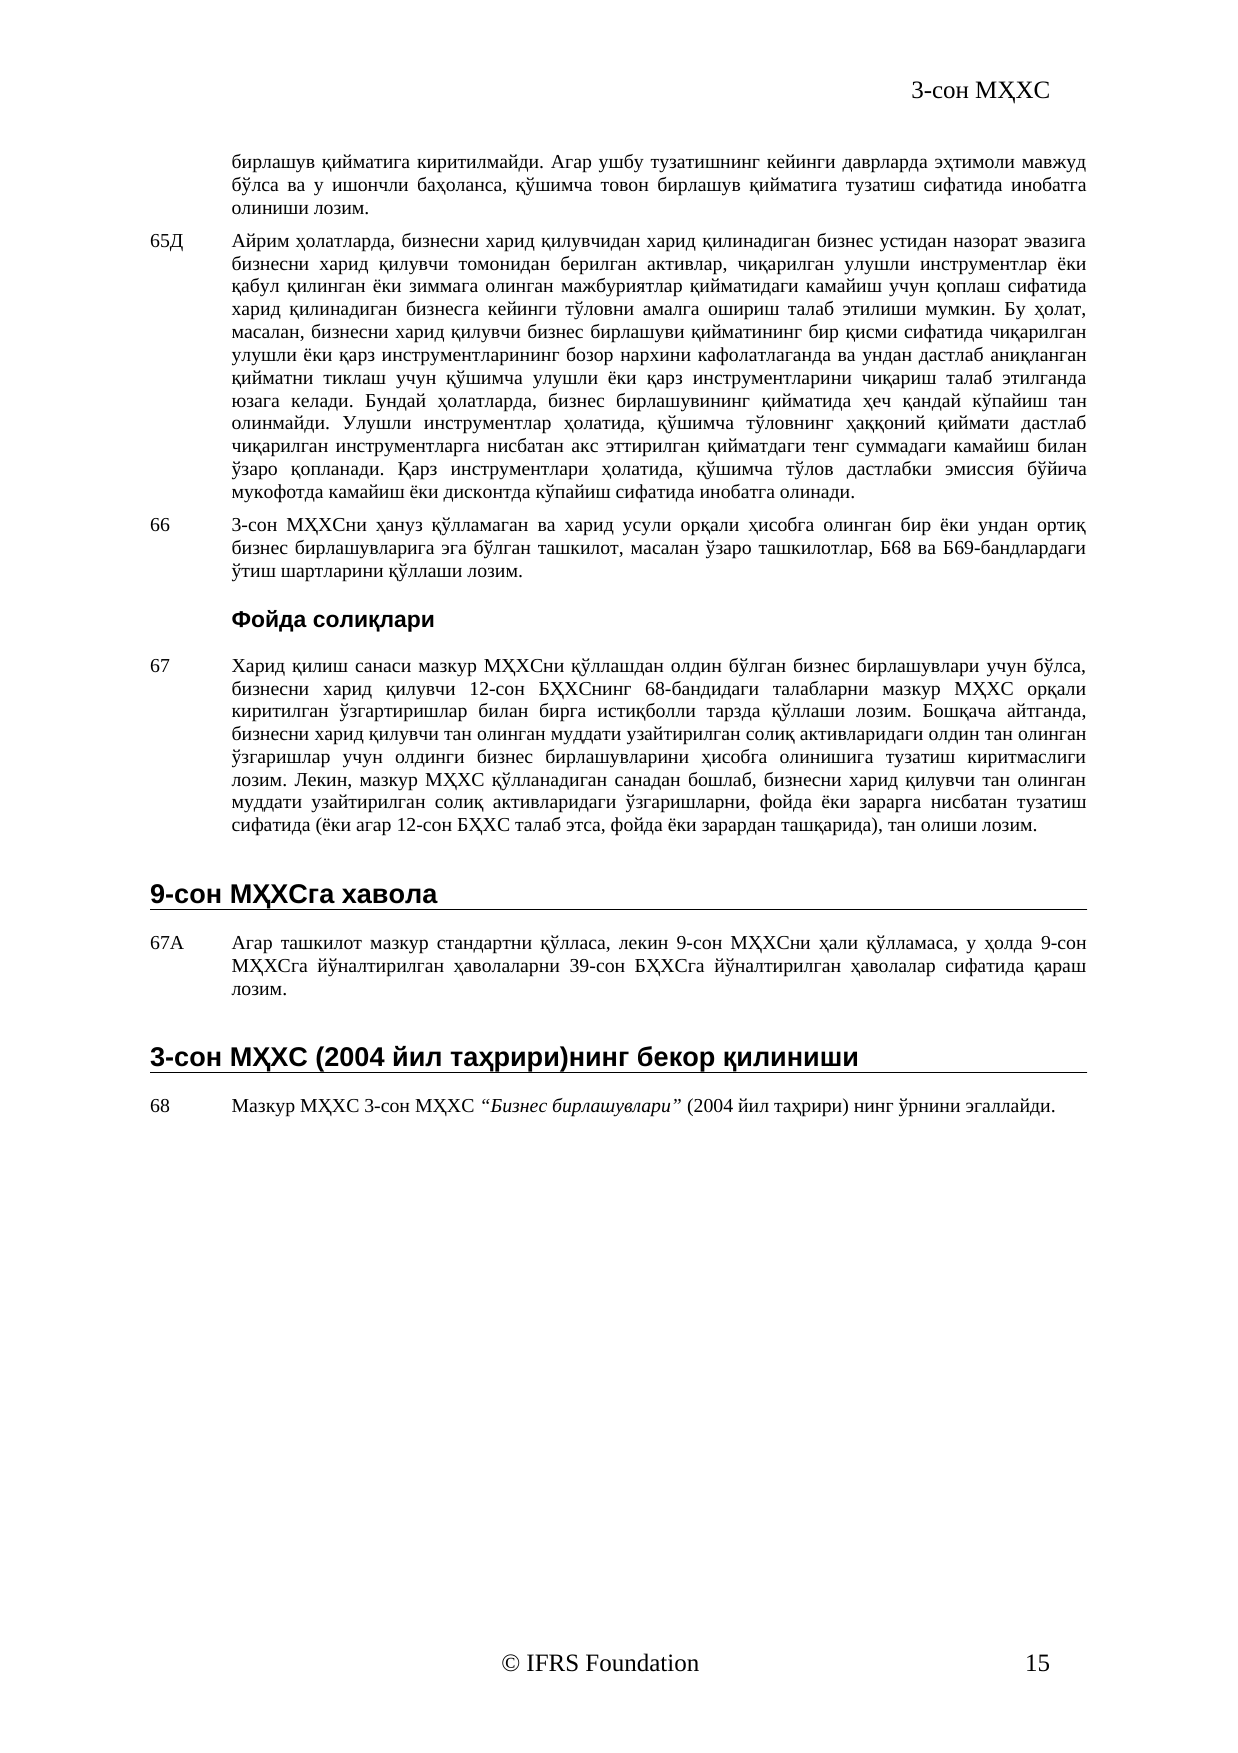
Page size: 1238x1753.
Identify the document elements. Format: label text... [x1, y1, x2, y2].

text 67А Агар ташкилот мазкур стандартни қўлласа, лекин 9-сон МҲХСни ҳали қўлламаса, у ҳолда 9-сон МҲХСга йўналтирилган ҳаволаларни 39-сон БҲХСга йўналтирилган ҳаволалар сифатида қараш лозим. [150, 931, 1087, 999]
text 9-сон МҲХСга хавола [150, 878, 1087, 909]
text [150, 150, 1087, 218]
text 66 3-сон МҲХСни ҳануз қўлламаган ва харид усули орқали ҳисобга олинган бир ёки ундан ортиқ бизнес бирлашувларига эга бўлган ташкилот, масалан ўзаро ташкилотлар, Б68 ва Б69-бандлардаги ўтиш шартларини қўллаши лозим. [150, 513, 1087, 581]
text 65Д Айрим ҳолатларда, бизнесни харид қилувчидан харид қилинадиган бизнес устидан назорат эвазига бизнесни харид қилувчи томонидан берилган активлар, чиқарилган улушли инструментлар ёки қабул қилинган ёки зиммага олинган мажбуриятлар қийматидаги камайиш учун қоплаш сифатида харид қилинадиган бизнесга кейинги тўловни амалга ошириш талаб этилиши мумкин. Бу ҳолат, масалан, бизнесни харид қилувчи бизнес бирлашуви қийматининг бир қисми сифатида чиқарилган улушли ёки қарз инструментларининг бозор нархини кафолатлаганда ва ундан дастлаб аниқланган қийматни тиклаш учун қўшимча улушли ёки қарз инструментларини чиқариш талаб этилганда юзага келади. Бундай ҳолатларда, бизнес бирлашувининг қийматида ҳеч қандай кўпайиш тан олинмайди. Улушли инструментлар ҳолатида, қўшимча тўловнинг ҳаққоний қиймати дастлаб чиқарилган инструментларга нисбатан акс эттирилган қийматдаги тенг суммадаги камайиш билан ўзаро қопланади. Қарз инструментлари ҳолатида, қўшимча тўлов дастлабки эмиссия бўйича мукофотда камайиш ёки дисконтда кўпайиш сифатида инобатга олинади. [150, 229, 1087, 503]
text 3-сон МҲХС (2004 йил таҳрири)нинг бекор қилиниши [150, 1041, 1087, 1072]
text 68 Мазкур МҲХС 3-сон МҲХС “Бизнес бирлашувлари” (2004 йил таҳрири) нинг ўрнини эгаллайди. [150, 1094, 1087, 1117]
text 67 Харид қилиш санаси мазкур МҲХСни қўллашдан олдин бўлган бизнес бирлашувлари учун бўлса, бизнесни харид қилувчи 12-сон БҲХСнинг 68-бандидаги талабларни мазкур МҲХС орқали киритилган ўзгартиришлар билан бирга истиқболли тарзда қўллаши лозим. Бошқача айтганда, бизнесни харид қилувчи тан олинган муддати узайтирилган солиқ активларидаги олдин тан олинган ўзгаришлар учун олдинги бизнес бирлашувларини ҳисобга олинишига тузатиш киритмаслиги лозим. Лекин, мазкур МҲХС қўлланадиган санадан бошлаб, бизнесни харид қилувчи тан олинган муддати узайтирилган солиқ активларидаги ўзгаришларни, фойда ёки зарарга нисбатан тузатиш сифатида (ёки агар 12-сон БҲХС талаб этса, фойда ёки зарардан ташқарида), тан олиши лозим. [150, 654, 1087, 836]
text Фойда солиқлари [231, 606, 1087, 633]
